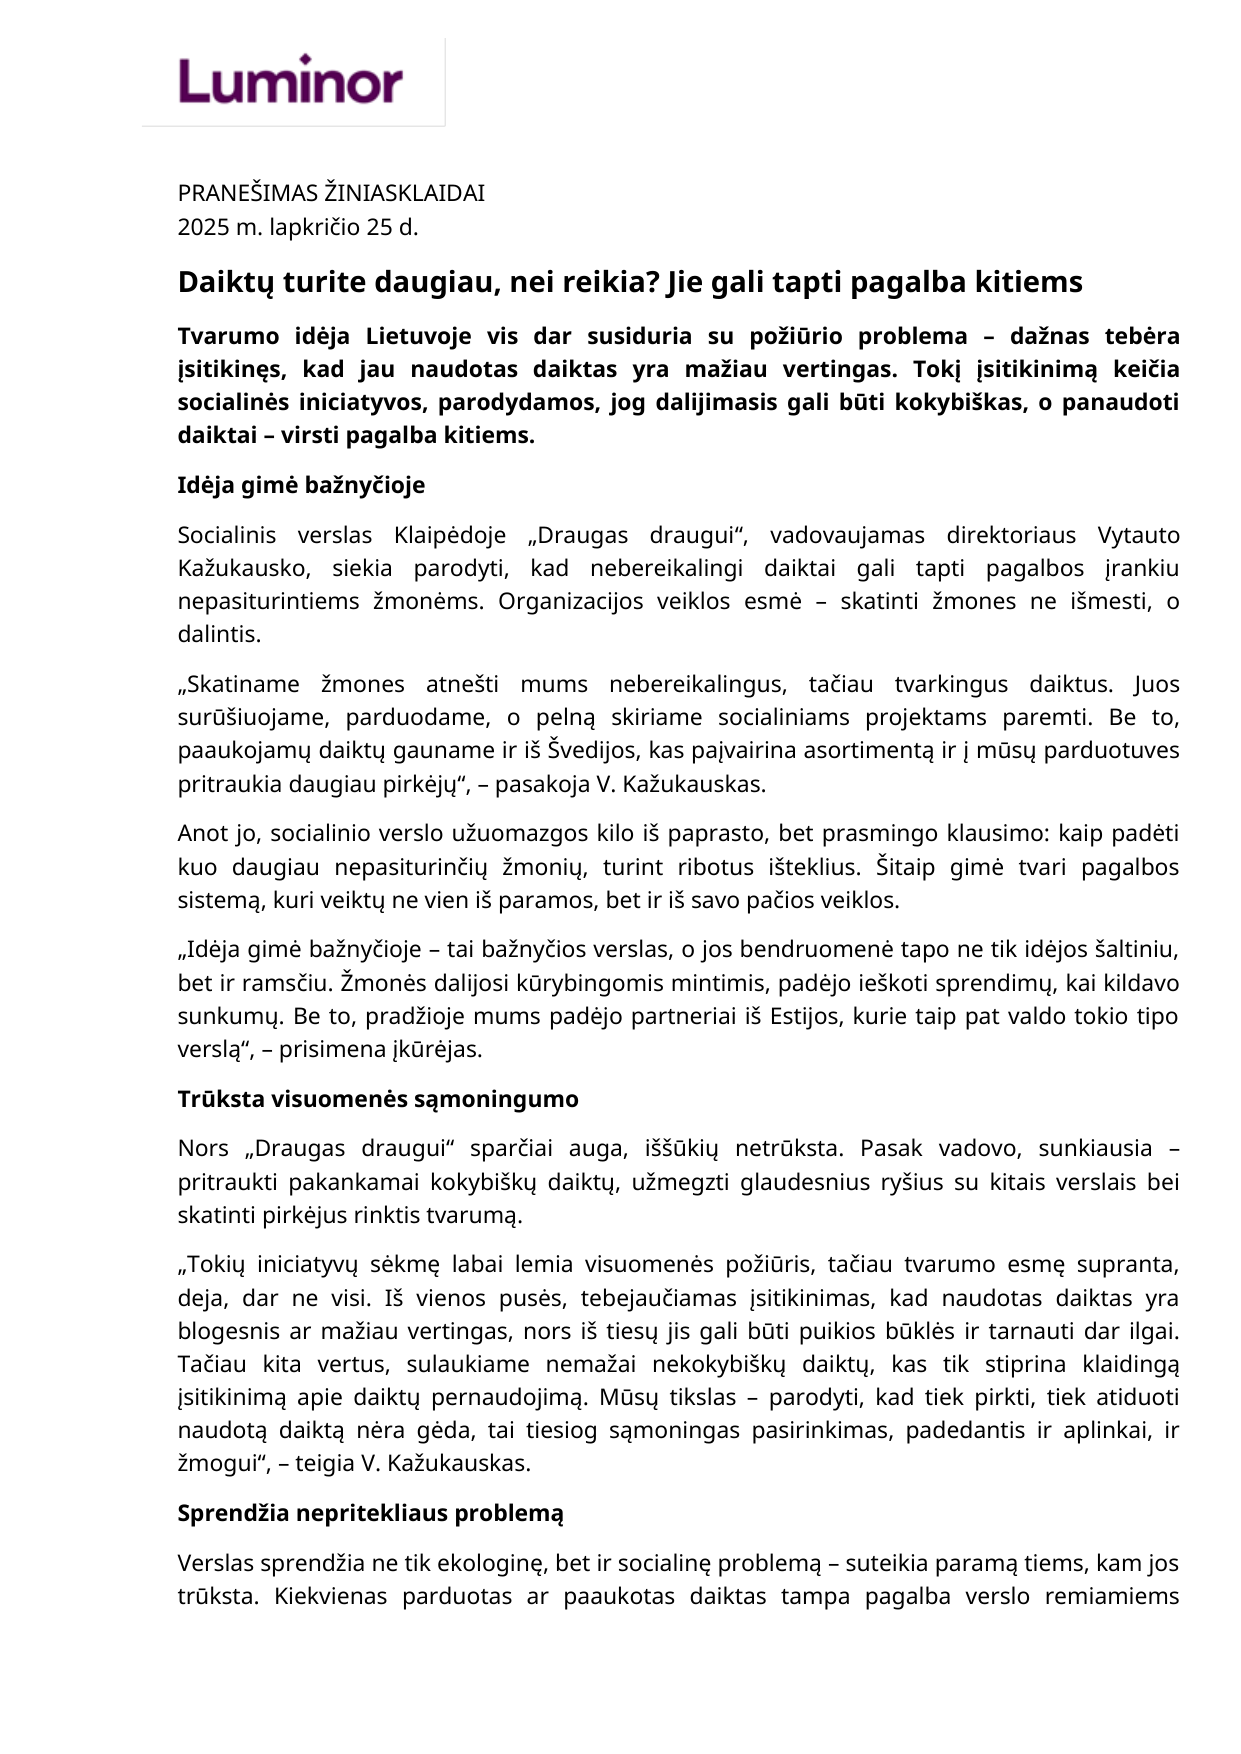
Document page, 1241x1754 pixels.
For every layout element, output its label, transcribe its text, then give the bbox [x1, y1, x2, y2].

text „Skatiname žmones atnešti mums nebereikalingus, tačiau tvarkingus daiktus. Juos surūšiuojame, parduodame, o pelną skiriame socialiniams projektams paremti. Be to, paaukojamų daiktų gauname ir iš Švedijos, kas paįvairina asortimentą ir į mūsų parduotuves pritraukia daugiau pirkėjų“, – pasakoja V. Kažukauskas. [177, 668, 1181, 799]
text Idėja gimė bažnyčioje [177, 469, 1181, 500]
text Anot jo, socialinio verslo užuomazgos kilo iš paprasto, bet prasmingo klausimo: kaip padėti kuo daugiau nepasiturinčių žmonių, turint ribotus išteklius. Šitaip gimė tvari pagalbos sistemą, kuri veiktų ne vien iš paramos, bet ir iš savo pačios veiklos. [177, 817, 1181, 915]
picture [141, 38, 447, 128]
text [177, 1547, 1181, 1611]
text Tvarumo idėja Lietuvoje vis dar susiduria su požiūrio problema – dažnas tebėra įsitikinęs, kad jau naudotas daiktas yra mažiau vertingas. Tokį įsitikinimą keičia socialinės iniciatyvos, parodydamos, jog dalijimasis gali būti kokybiškas, o panaudoti daiktai – virsti pagalba kitiems. [177, 320, 1181, 451]
text Trūksta visuomenės sąmoningumo [177, 1082, 1181, 1114]
text Sprendžia nepritekliaus problemą [177, 1497, 1181, 1528]
text Daiktų turite daugiau, nei reikia? Jie gali tapti pagalba kitiems [177, 261, 1181, 301]
text PRANEŠIMAS ŽINIASKLAIDAI 2025 m. lapkričio 25 d. [177, 177, 1181, 242]
text „Tokių iniciatyvų sėkmę labai lemia visuomenės požiūris, tačiau tvarumo esmę supranta, deja, dar ne visi. Iš vienos pusės, tebejaučiamas įsitikinimas, kad naudotas daiktas yra blogesnis ar mažiau vertingas, nors iš tiesų jis gali būti puikios būklės ir tarnauti dar ilgai. Tačiau kita vertus, sulaukiame nemažai nekokybiškų daiktų, kas tik stiprina klaidingą įsitikinimą apie daiktų pernaudojimą. Mūsų tikslas – parodyti, kad tiek pirkti, tiek atiduoti naudotą daiktą nėra gėda, tai tiesiog sąmoningas pasirinkimas, padedantis ir aplinkai, ir žmogui“, – teigia V. Kažukauskas. [177, 1248, 1181, 1478]
text „Idėja gimė bažnyčioje – tai bažnyčios verslas, o jos bendruomenė tapo ne tik idėjos šaltiniu, bet ir ramsčiu. Žmonės dalijosi kūrybingomis mintimis, padėjo ieškoti sprendimų, kai kildavo sunkumų. Be to, pradžioje mums padėjo partneriai iš Estijos, kurie taip pat valdo tokio tipo verslą“, – prisimena įkūrėjas. [177, 933, 1181, 1064]
text Nors „Draugas draugui“ sparčiai auga, iššūkių netrūksta. Pasak vadovo, sunkiausia – pritraukti pakankamai kokybiškų daiktų, užmegzti glaudesnius ryšius su kitais verslais bei skatinti pirkėjus rinktis tvarumą. [177, 1132, 1181, 1230]
text Socialinis verslas Klaipėdoje „Draugas draugui“, vadovaujamas direktoriaus Vytauto Kažukausko, siekia parodyti, kad nebereikalingi daiktai gali tapti pagalbos įrankiu nepasiturintiems žmonėms. Organizacijos veiklos esmė – skatinti žmones ne išmesti, o dalintis. [177, 519, 1181, 649]
